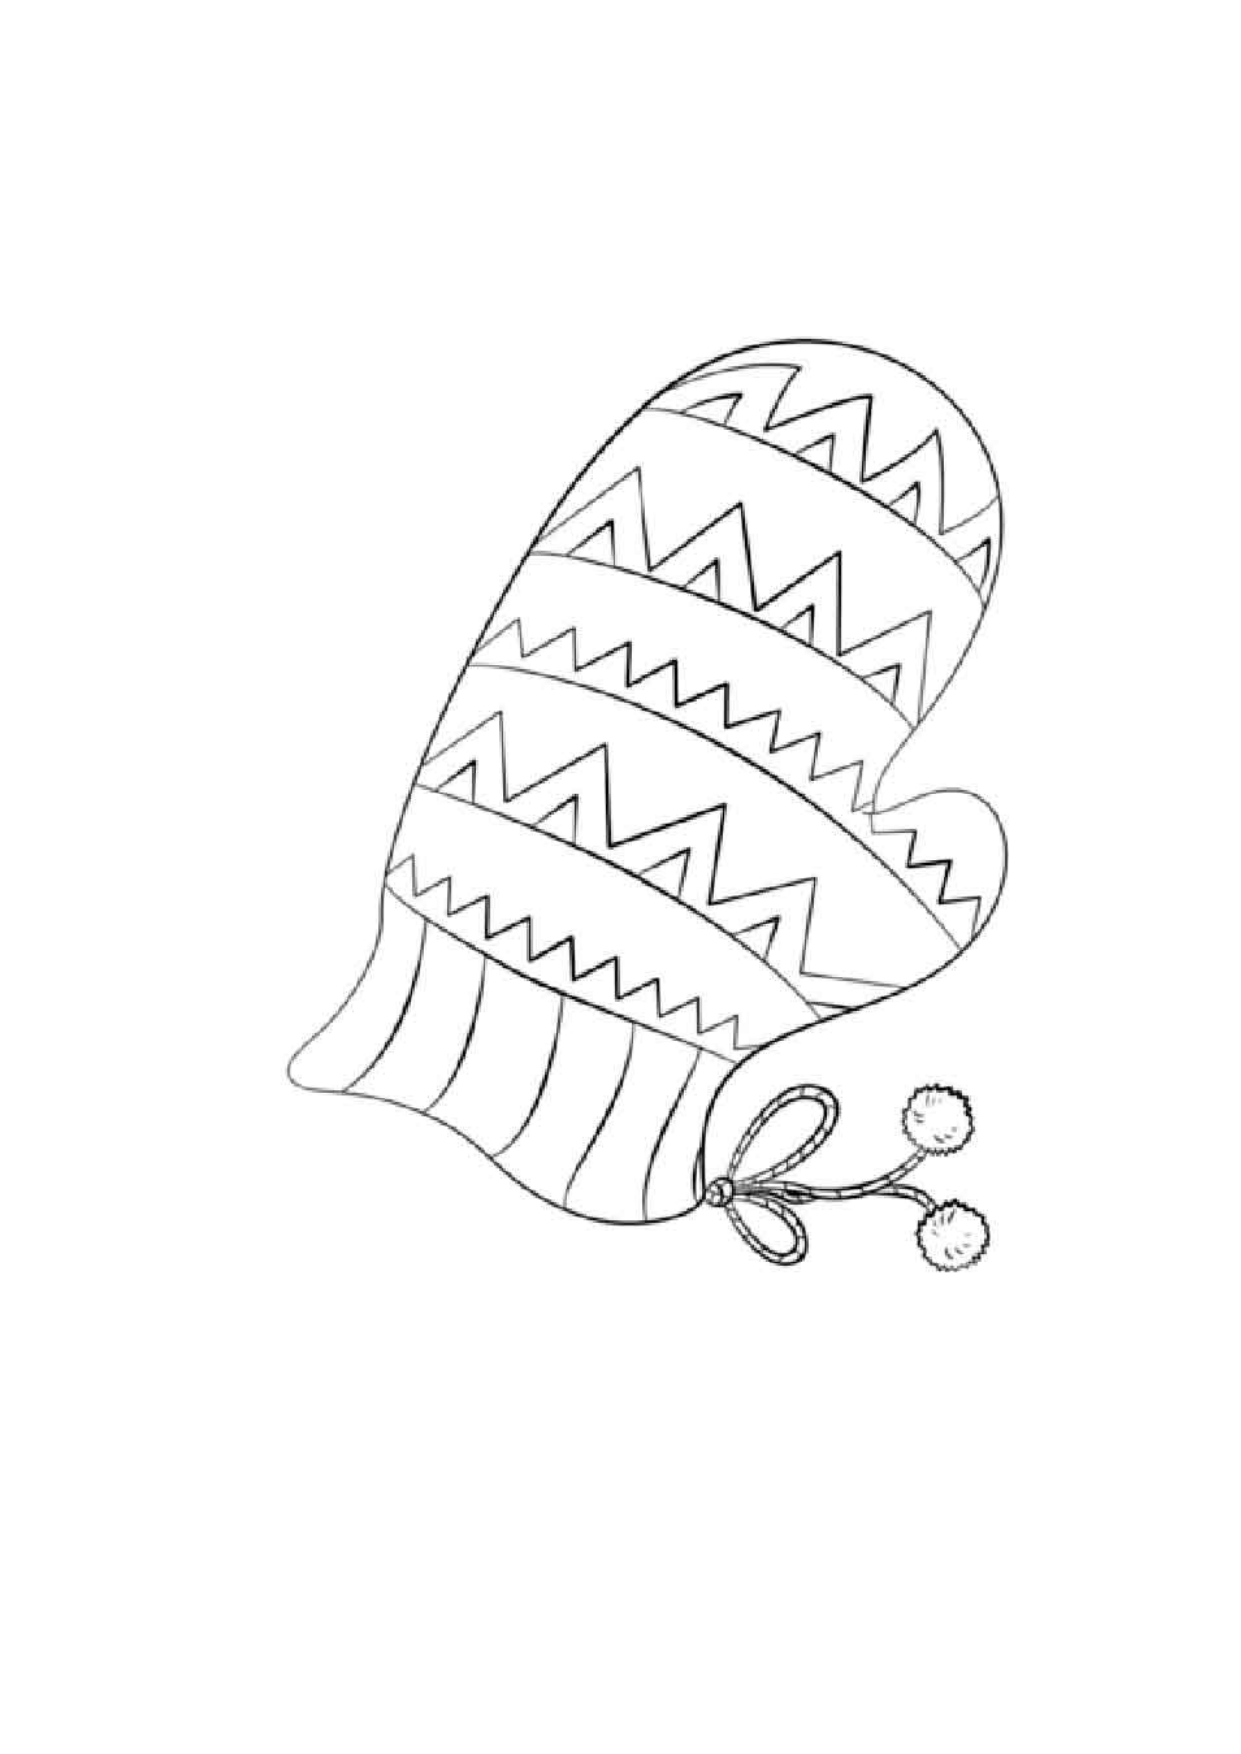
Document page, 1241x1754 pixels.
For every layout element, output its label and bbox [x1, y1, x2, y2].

picture [177, 118, 1152, 1418]
